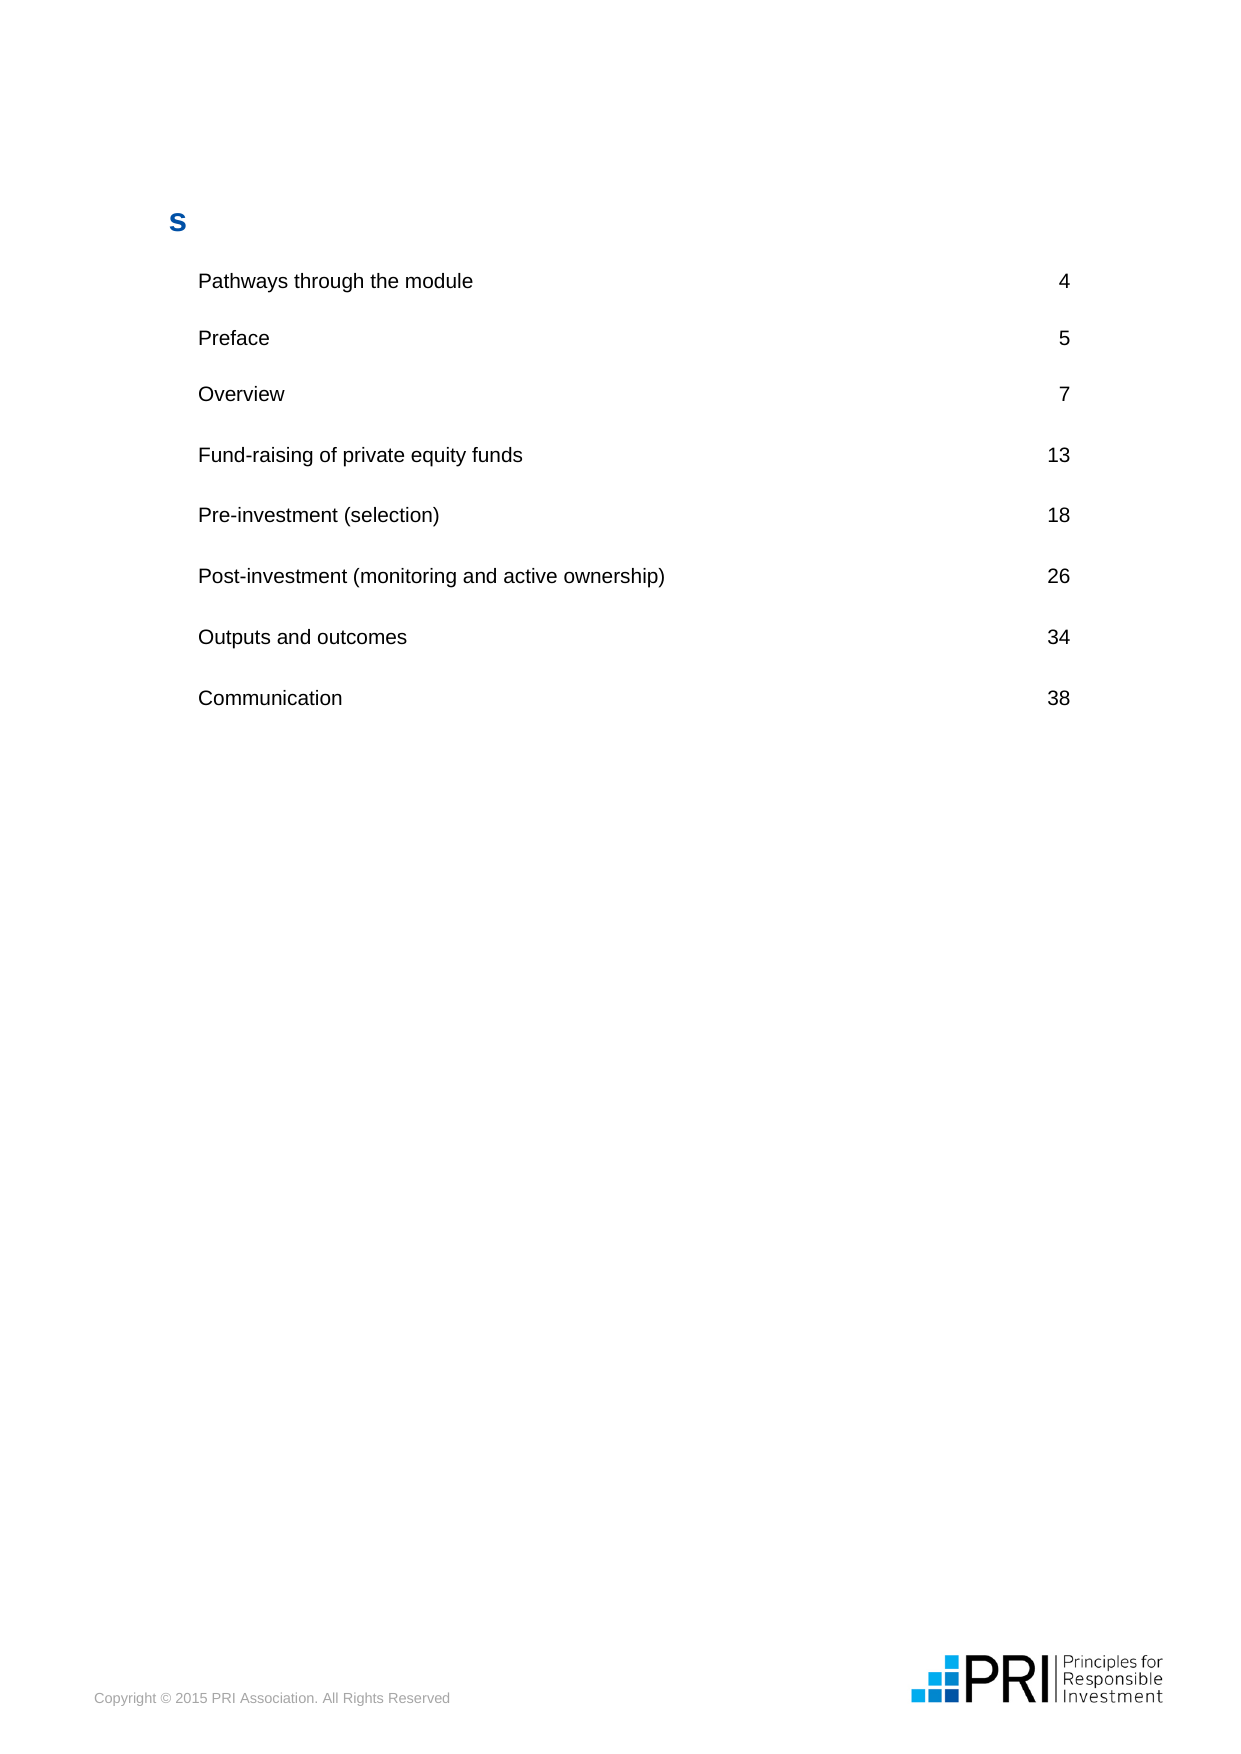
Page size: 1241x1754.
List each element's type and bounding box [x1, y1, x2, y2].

picture [898, 1621, 1240, 1753]
